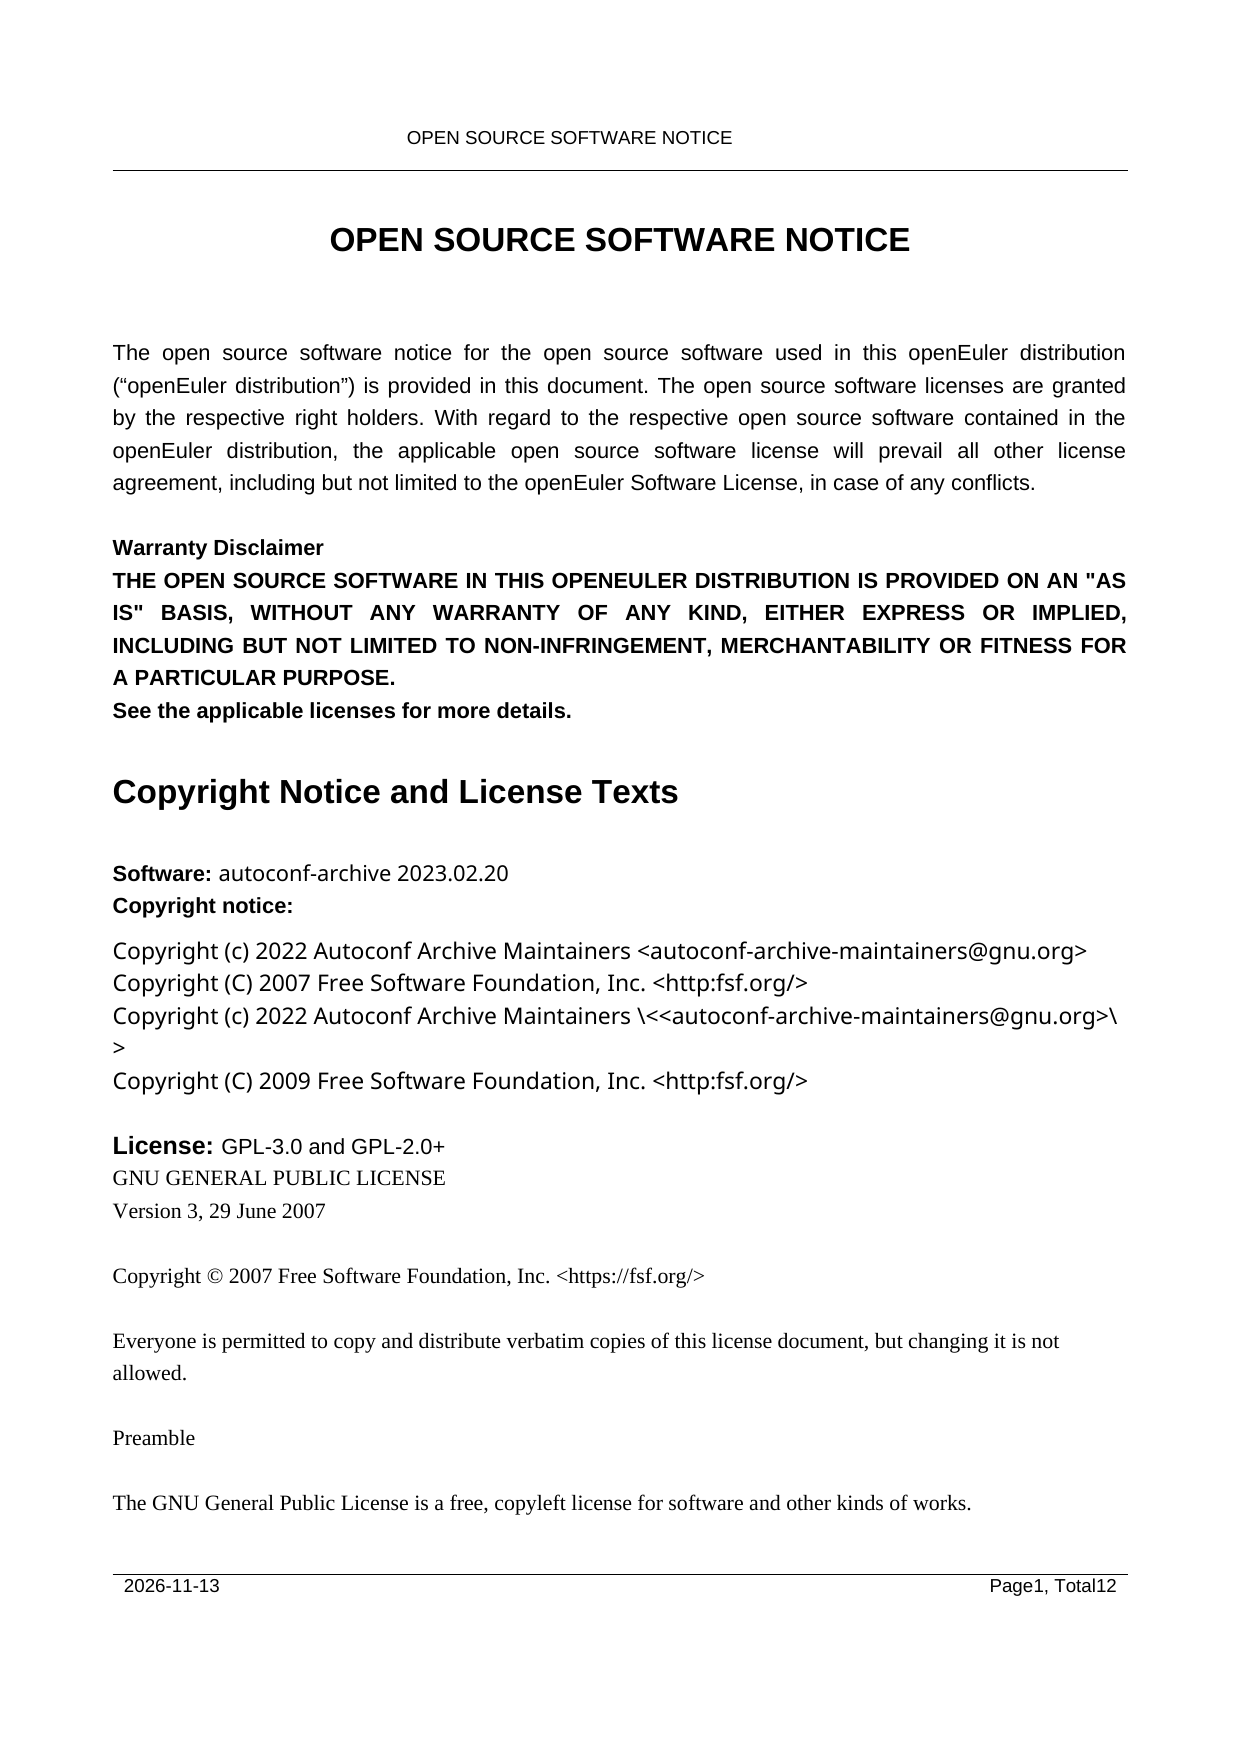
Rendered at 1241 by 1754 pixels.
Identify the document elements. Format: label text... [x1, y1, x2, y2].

text Warranty Disclaimer [112, 531, 1128, 564]
text Copyright (c) 2022 Autoconf Archive Maintainers <autoconf-archive-maintainers@gnu.org> Copyright (C) 2007 Free Software Foundation, Inc. <http:fsf.org/> Copyright (c) 2022 Autoconf Archive Maintainers \<<autoconf-archive-maintainers@gnu.org>\> Copyright (C) 2009 Free Software Foundation, Inc. <http:fsf.org/> [112, 934, 1128, 1129]
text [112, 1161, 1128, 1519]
text Copyright Notice and License Texts [112, 759, 1128, 824]
text The open source software notice for the open source software used in this openEuler distribution (“openEuler distribution”) is provided in this document. The open source software licenses are granted by the respective right holders. With regard to the respective open source software contained in the openEuler distribution, the applicable open source software license will prevail all other license agreement, including but not limited to the openEuler Software License, in case of any conflicts. [112, 336, 1128, 499]
text License: GPL-3.0 and GPL-2.0+ [112, 1129, 1128, 1161]
text Copyright notice: [112, 889, 1128, 921]
title Software: autoconf-archive 2023.02.20 [112, 856, 1128, 889]
text OPEN SOURCE SOFTWARE NOTICE [112, 206, 1128, 271]
text THE OPEN SOURCE SOFTWARE IN THIS OPENEULER DISTRIBUTION IS PROVIDED ON AN "AS IS" BASIS, WITHOUT ANY WARRANTY OF ANY KIND, EITHER EXPRESS OR IMPLIED, INCLUDING BUT NOT LIMITED TO NON-INFRINGEMENT, MERCHANTABILITY OR FITNESS FOR A PARTICULAR PURPOSE. See the applicable licenses for more details. [112, 564, 1128, 726]
